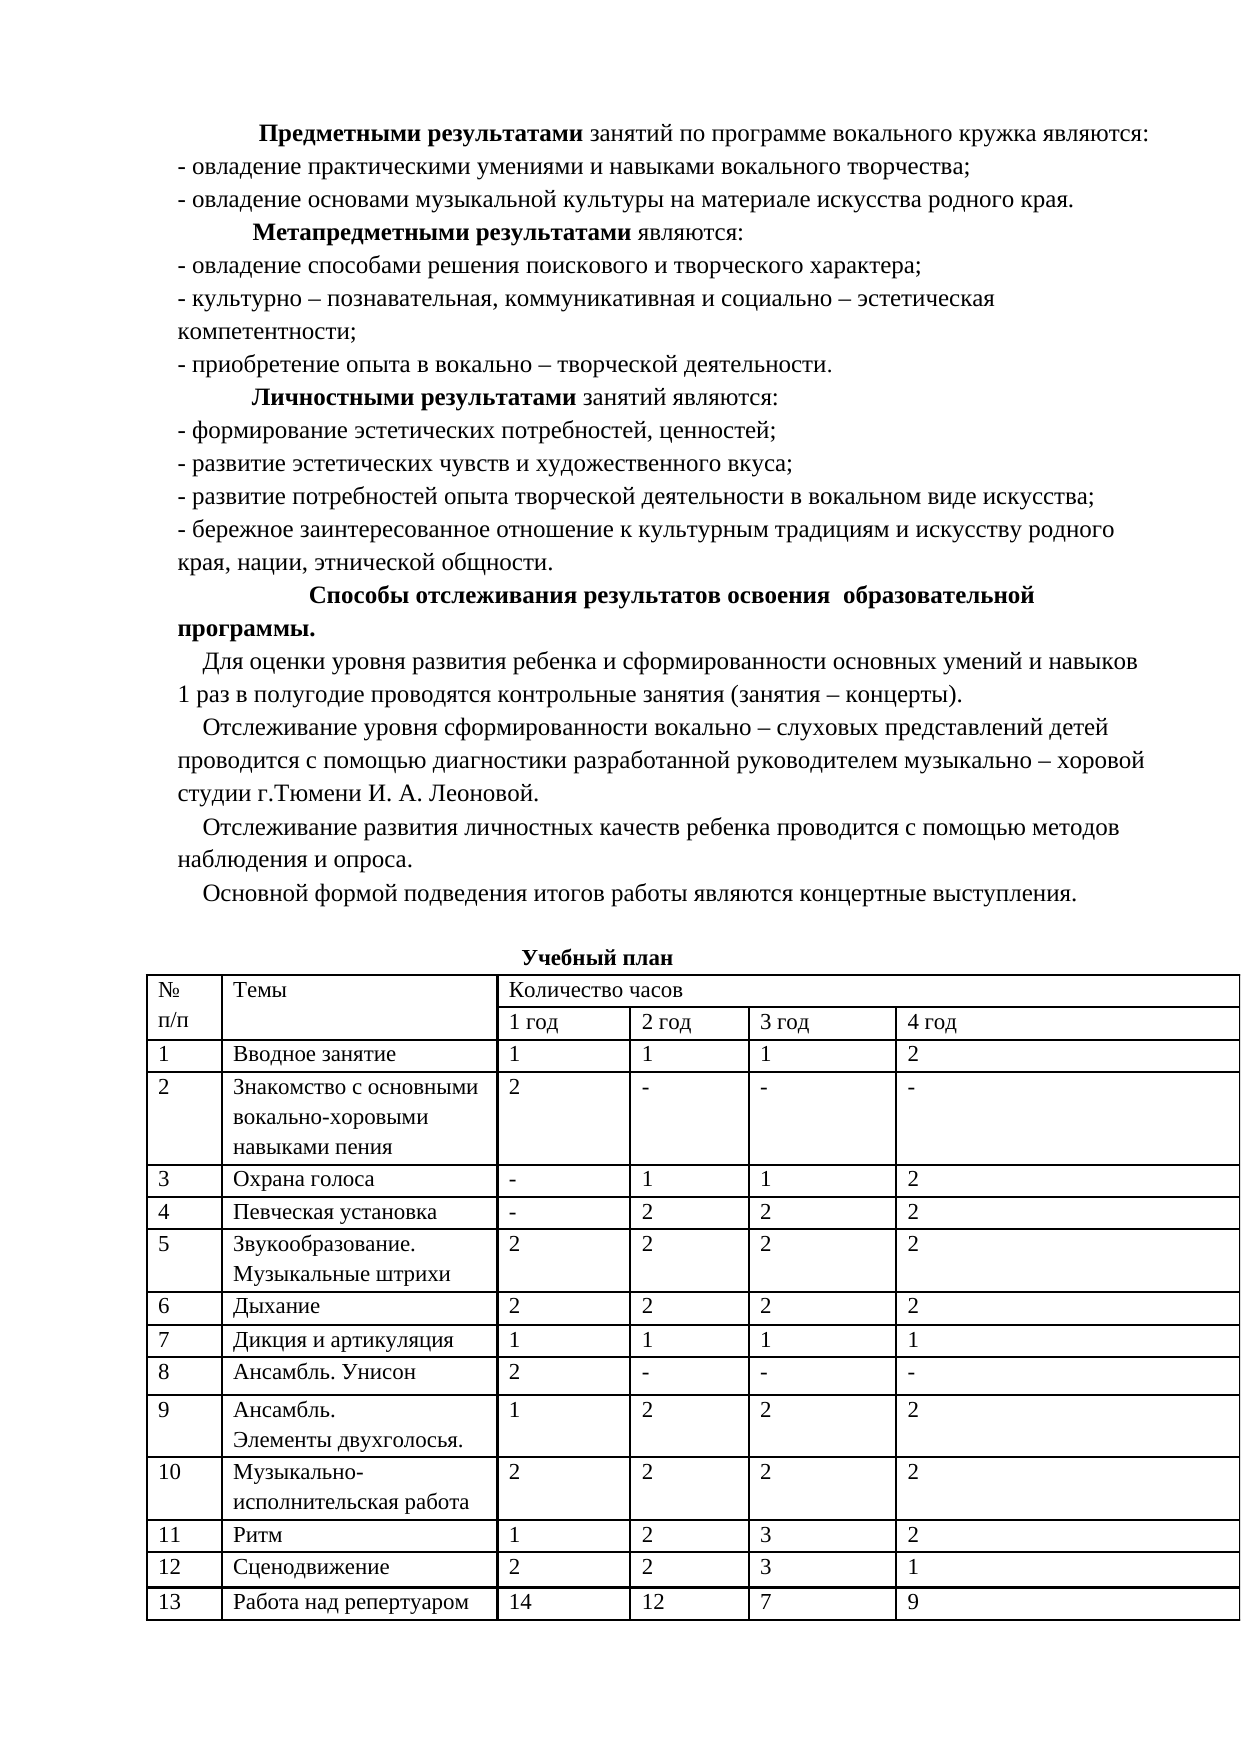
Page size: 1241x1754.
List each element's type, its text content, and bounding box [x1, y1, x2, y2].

table_cell 1 [897, 1326, 1239, 1356]
text - формирование эстетических потребностей, ценностей; [177, 415, 1152, 444]
table_cell 2 [750, 1293, 895, 1324]
table_cell 6 [148, 1293, 221, 1324]
table_cell 2 [897, 1521, 1239, 1551]
table_cell 2 [631, 1198, 748, 1228]
table_cell 8 [148, 1358, 221, 1394]
table_cell 12 [148, 1553, 221, 1586]
table_cell Музыкально-исполнительская работа [223, 1458, 496, 1519]
table_cell 13 [148, 1589, 221, 1619]
table_cell Ансамбль. Унисон [223, 1358, 496, 1394]
table_cell 2 [631, 1553, 748, 1586]
table_cell - [897, 1073, 1239, 1163]
table_cell 1 [499, 1326, 629, 1356]
table_cell 4 [148, 1198, 221, 1228]
table_cell 2 [499, 1358, 629, 1394]
table_cell 2 [897, 1198, 1239, 1228]
table_cell Звукообразование. Музыкальные штрихи [223, 1230, 496, 1291]
table_cell 2 [750, 1458, 895, 1519]
table_cell 1 [631, 1326, 748, 1356]
table_cell - [750, 1358, 895, 1394]
table_cell - [631, 1358, 748, 1394]
table_cell 9 [148, 1396, 221, 1456]
table_cell 3 [750, 1521, 895, 1551]
table_cell 2 [631, 1396, 748, 1456]
text Личностными результатами занятий являются: [177, 382, 1152, 411]
table_cell Ансамбль. Элементы двухголосья. [223, 1396, 496, 1456]
text - бережное заинтересованное отношение к культурным традициям и искусству родного края, нации, этнической общности. [177, 514, 1152, 576]
text Для оценки уровня развития ребенка и сформированности основных умений и навыков 1 раз в полугодие проводятся контрольные занятия (занятия – концерты). [177, 646, 1152, 708]
table_cell 9 [897, 1589, 1239, 1619]
table_cell 2 [499, 1230, 629, 1291]
table_cell 5 [148, 1230, 221, 1291]
table_header Темы [223, 976, 496, 1038]
table_cell 2 [631, 1293, 748, 1324]
table_cell 2 [750, 1198, 895, 1228]
table_cell - [750, 1073, 895, 1163]
text Способы отслеживания результатов освоения образовательной программы. [177, 580, 1152, 642]
table_cell 7 [148, 1326, 221, 1356]
table_cell Охрана голоса [223, 1166, 496, 1196]
table_cell Певческая установка [223, 1198, 496, 1228]
table_cell 12 [631, 1589, 748, 1619]
text - развитие потребностей опыта творческой деятельности в вокальном виде искусства; [177, 481, 1152, 510]
table_cell 1 [897, 1553, 1239, 1586]
table_cell 2 [897, 1166, 1239, 1196]
table_cell 1 [631, 1041, 748, 1071]
table_cell 2 [897, 1041, 1239, 1071]
table_cell 2 [499, 1553, 629, 1586]
table_cell 2 [499, 1293, 629, 1324]
table_cell 2 [631, 1230, 748, 1291]
text - овладение практическими умениями и навыками вокального творчества; [177, 151, 1152, 180]
table_cell Сценодвижение [223, 1553, 496, 1586]
table_cell Знакомство с основными вокально-хоровыми навыками пения [223, 1073, 496, 1163]
table_cell 2 [631, 1521, 748, 1551]
table_cell 3 год [750, 1008, 895, 1038]
text Метапредметными результатами являются: [177, 217, 1152, 246]
table_cell 3 [750, 1553, 895, 1586]
table_header Количество часов [499, 976, 1239, 1006]
table_cell 1 [750, 1326, 895, 1356]
table_cell 2 [148, 1073, 221, 1163]
table_cell - [499, 1198, 629, 1228]
text Отслеживание развития личностных качеств ребенка проводится с помощью методов наблюдения и опроса. [177, 812, 1152, 873]
table_cell 1 [499, 1041, 629, 1071]
table_cell 1 [750, 1166, 895, 1196]
table_cell 1 [750, 1041, 895, 1071]
table_cell 2 [499, 1458, 629, 1519]
table_cell 1 [148, 1041, 221, 1071]
table_header № п/п [148, 976, 221, 1038]
text - овладение способами решения поискового и творческого характера; [177, 250, 1152, 279]
table_cell - [631, 1073, 748, 1163]
table_cell 14 [499, 1589, 629, 1619]
table_cell 1 год [499, 1008, 629, 1038]
table_cell 1 [499, 1521, 629, 1551]
table_cell 10 [148, 1458, 221, 1519]
table_cell 2 [631, 1458, 748, 1519]
table_cell Вводное занятие [223, 1041, 496, 1071]
text Основной формой подведения итогов работы являются концертные выступления. [177, 878, 1152, 906]
text Учебный план [177, 944, 1152, 970]
table_cell 2 [499, 1073, 629, 1163]
table_cell 7 [750, 1589, 895, 1619]
text Предметными результатами занятий по программе вокального кружка являются: [177, 118, 1152, 147]
table_cell 2 год [631, 1008, 748, 1038]
text - приобретение опыта в вокально – творческой деятельности. [177, 349, 1152, 378]
text - развитие эстетических чувств и художественного вкуса; [177, 448, 1152, 477]
table_cell Ритм [223, 1521, 496, 1551]
table_cell Дикция и артикуляция [223, 1326, 496, 1356]
table_cell 2 [897, 1293, 1239, 1324]
table_cell 11 [148, 1521, 221, 1551]
text - культурно – познавательная, коммуникативная и социально – эстетическая компетентности; [177, 283, 1152, 345]
text Отслеживание уровня сформированности вокально – слуховых представлений детей проводится с помощью диагностики разработанной руководителем музыкально – хоровой студии г.Тюмени И. А. Леоновой. [177, 712, 1152, 807]
text - овладение основами музыкальной культуры на материале искусства родного края. [177, 184, 1152, 213]
table_cell 2 [897, 1230, 1239, 1291]
table_cell 2 [750, 1396, 895, 1456]
table_cell Работа над репертуаром [223, 1589, 496, 1619]
table_cell 1 [499, 1396, 629, 1456]
table_cell 2 [897, 1396, 1239, 1456]
table_cell 4 год [897, 1008, 1239, 1038]
table_cell 2 [897, 1458, 1239, 1519]
table_cell - [897, 1358, 1239, 1394]
table_cell 3 [148, 1166, 221, 1196]
table_cell 1 [631, 1166, 748, 1196]
table_cell - [499, 1166, 629, 1196]
table_cell 2 [750, 1230, 895, 1291]
table_cell Дыхание [223, 1293, 496, 1324]
